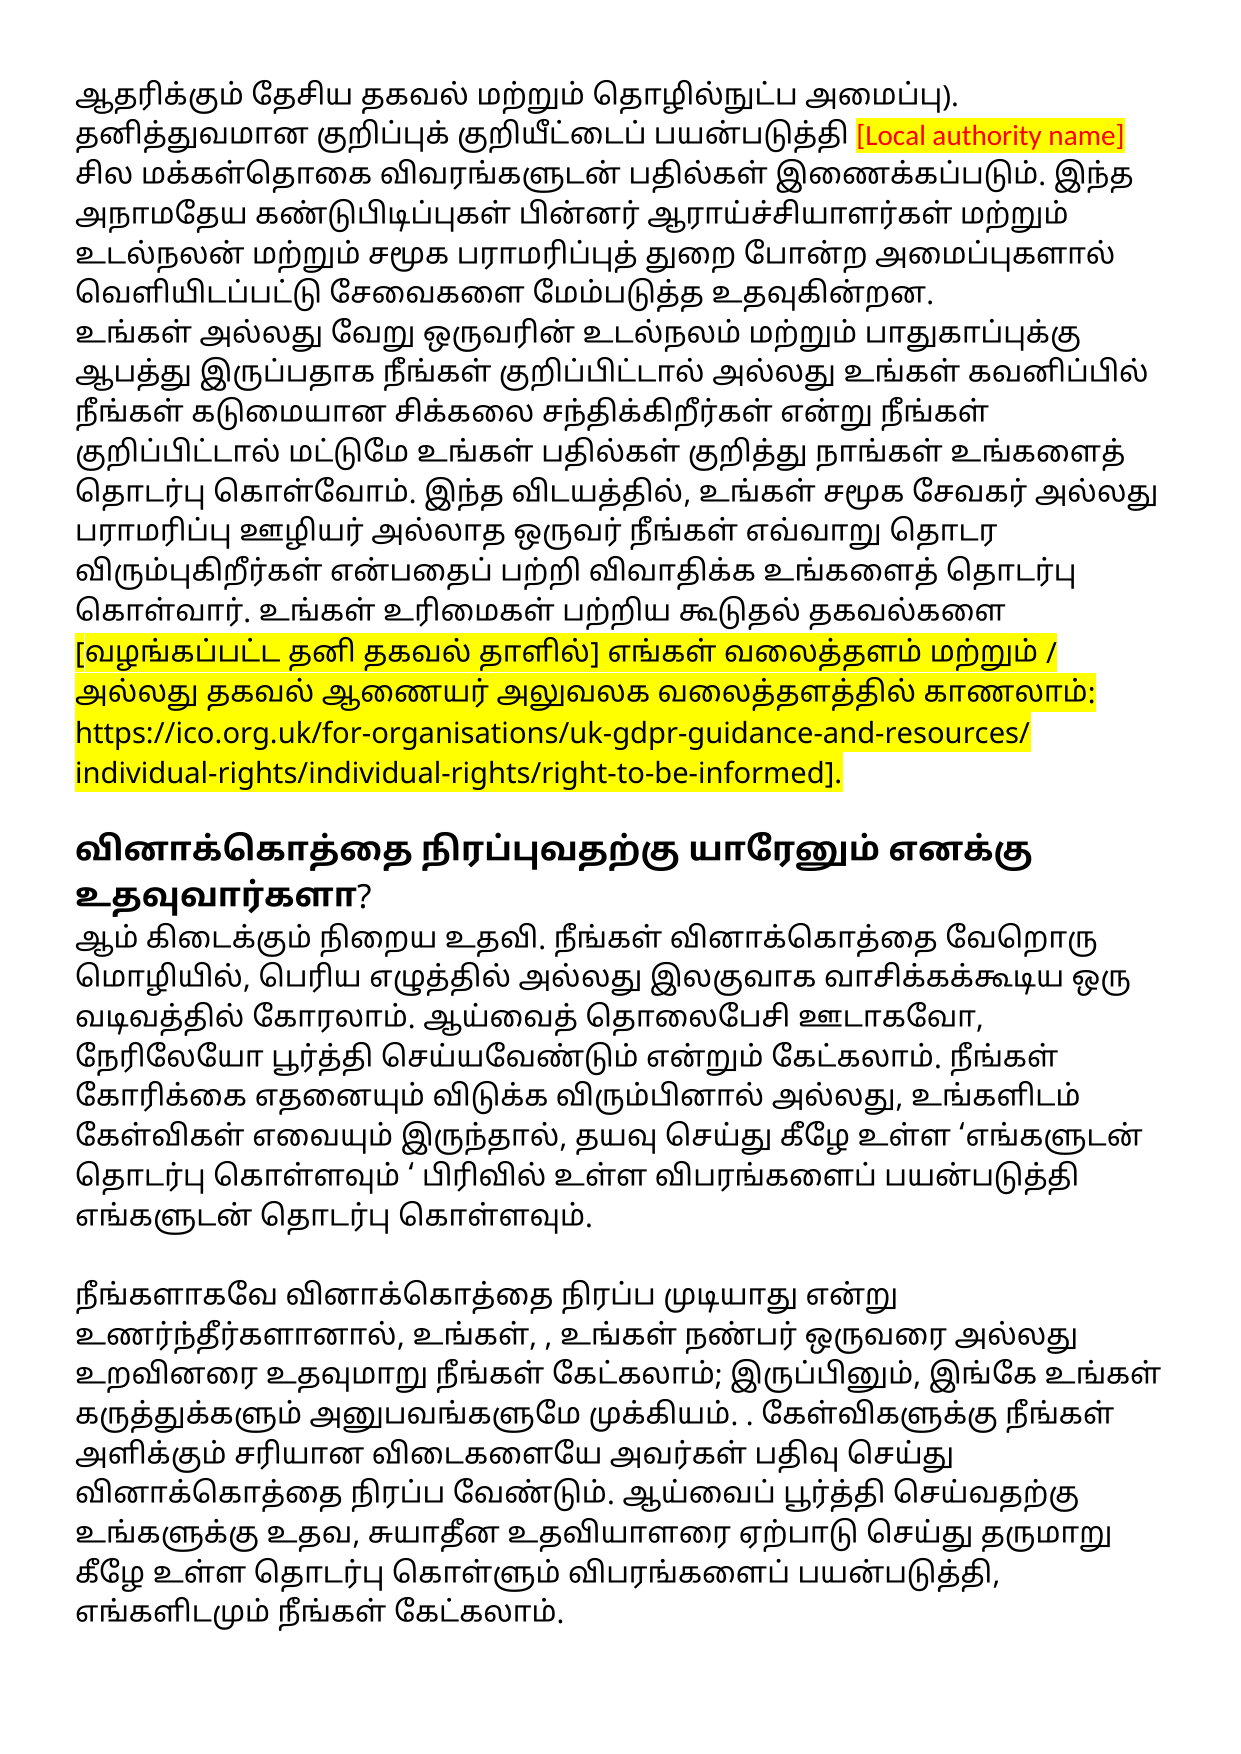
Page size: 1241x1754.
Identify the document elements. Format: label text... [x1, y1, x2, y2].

text உங்கள் அல்லது வேறு ஒருவரின் உடல்நலம் மற்றும் பாதுகாப்புக்கு ஆபத்து இருப்பதாக நீங்கள் குறிப்பிட்டால் அல்லது உங்கள் கவனிப்பில் நீங்கள் கடுமையான சிக்கலை சந்திக்கிறீர்கள் என்று நீங்கள் குறிப்பிட்டால் மட்டுமே உங்கள் பதில்கள் குறித்து நாங்கள் உங்களைத் தொடர்பு கொள்வோம். இந்த விடயத்தில், உங்கள் சமூக சேவகர் அல்லது பராமரிப்பு ஊழியர் அல்லாத ஒருவர் நீங்கள் எவ்வாறு தொடர விரும்புகிறீர்கள் என்பதைப் பற்றி விவாதிக்க உங்களைத் தொடர்பு கொள்வார். உங்கள் உரிமைகள் பற்றிய கூடுதல் தகவல்களை [வழங்கப்பட்ட தனி தகவல் தாளில்] எங்கள் வலைத்தளம் மற்றும் / அல்லது தகவல் ஆணையர் அலுவலக வலைத்தளத்தில் காணலாம்: https://ico.org.uk/for-organisations/uk-gdpr-guidance-and-resources/individual-rights/individual-rights/right-to-be-informed]. [75, 313, 1165, 792]
text ஆம் கிடைக்கும் நிறைய உதவி. நீங்கள் வினாக்கொத்தை வேறொரு மொழியில், பெரிய எழுத்தில் அல்லது இலகுவாக வாசிக்கக்கூடிய ஒரு வடிவத்தில் கோரலாம். ஆய்வைத் தொலைபேசி ஊடாகவோ, நேரிலேயோ பூர்த்தி செய்யவேண்டும் என்றும் கேட்கலாம். நீங்கள் கோரிக்கை எதனையும் விடுக்க விரும்பினால் அல்லது, உங்களிடம் கேள்விகள் எவையும் இருந்தால், தயவு செய்து கீழே உள்ள ‘எங்களுடன் தொடர்பு கொள்ளவும் ‘ பிரிவில் உள்ள விபரங்களைப் பயன்படுத்தி எங்களுடன் தொடர்பு கொள்ளவும். [75, 918, 1165, 1236]
text நீங்களாகவே வினாக்கொத்தை நிரப்ப முடியாது என்று உணர்ந்தீர்களானால், உங்கள், , உங்கள் நண்பர் ஒருவரை அல்லது உறவினரை உதவுமாறு நீங்கள் கேட்கலாம்; இருப்பினும், இங்கே உங்கள் கருத்துக்களும் அனுபவங்களுமே முக்கியம். . கேள்விகளுக்கு நீங்கள் அளிக்கும் சரியான விடைகளையே அவர்கள் பதிவு செய்து வினாக்கொத்தை நிரப்ப வேண்டும். ஆய்வைப் பூர்த்தி செய்வதற்கு உங்களுக்கு உதவ, சுயாதீன உதவியாளரை ஏற்பாடு செய்து தருமாறு கீழே உள்ள தொடர்பு கொள்ளும் விபரங்களைப் பயன்படுத்தி, எங்களிடமும் நீங்கள் கேட்கலாம். [75, 1275, 1165, 1632]
text வினாக்கொத்தை நிரப்புவதற்கு யாரேனும் எனக்கு உதவுவார்களா? [75, 827, 1165, 918]
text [75, 75, 1165, 313]
